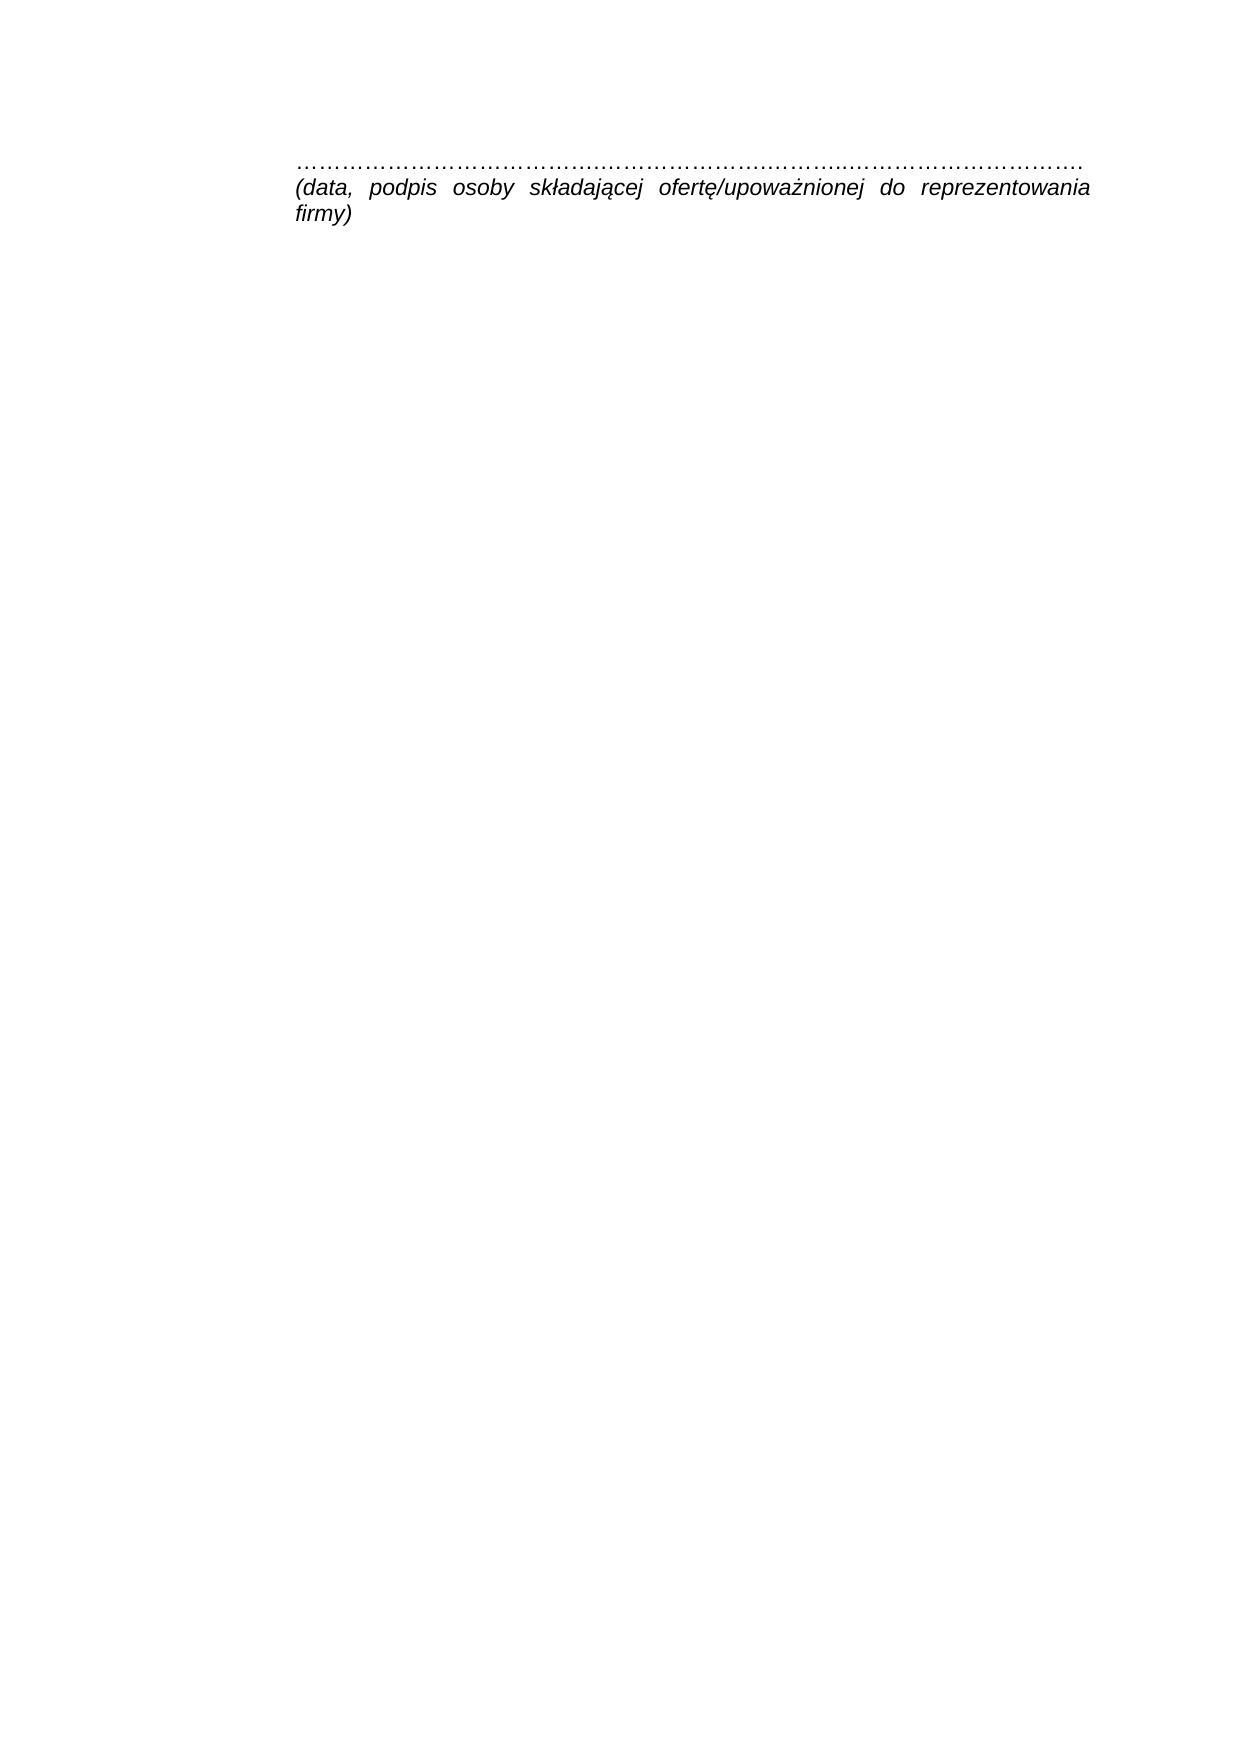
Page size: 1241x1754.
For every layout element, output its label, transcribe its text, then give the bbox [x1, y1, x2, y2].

text ………………………………….………………….………..…………………………. (data, podpis osoby składającej ofertę/upoważnionej do reprezentowania firmy) [295, 148, 1093, 227]
